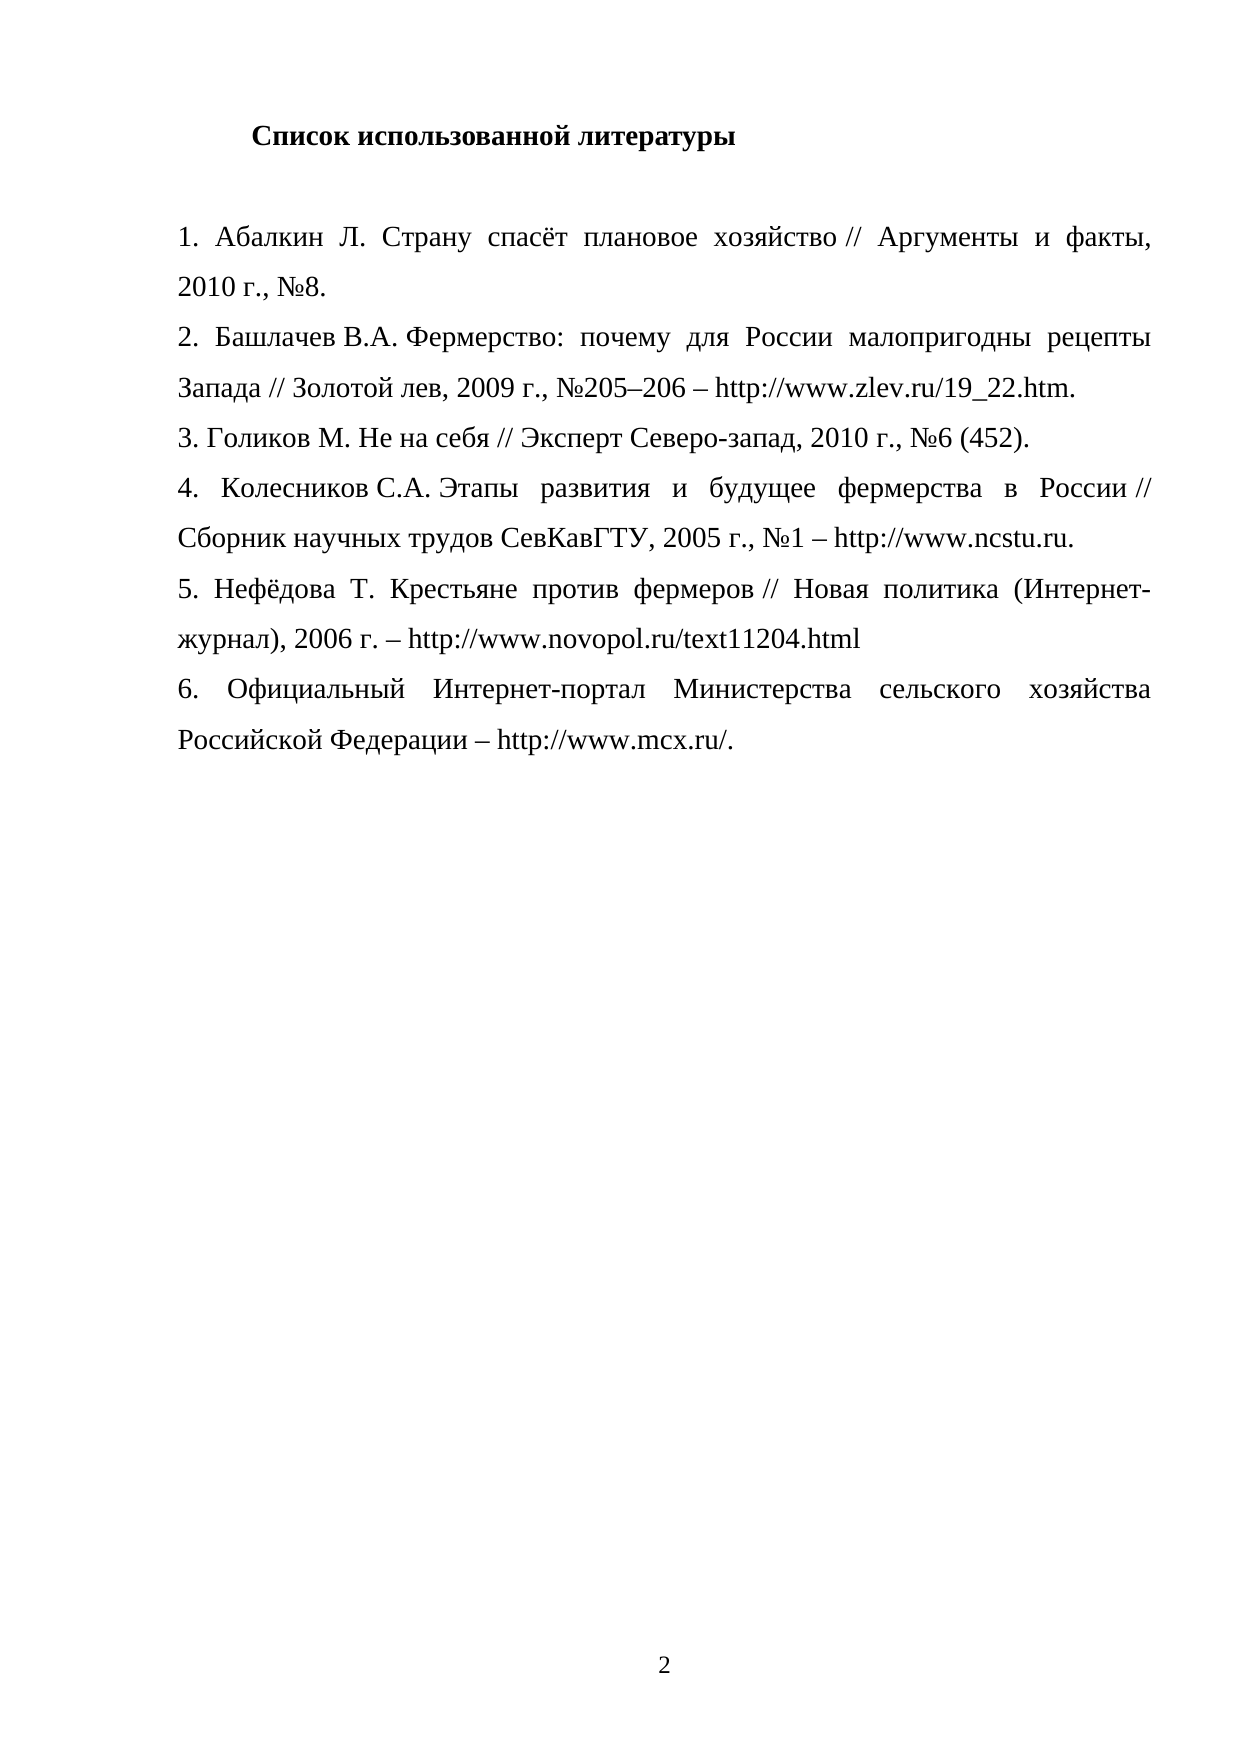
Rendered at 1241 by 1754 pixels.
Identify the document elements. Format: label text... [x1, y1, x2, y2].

text 6. Официальный Интернет-портал Министерства сельского хозяйства Российской Федерации – http://www.mcx.ru/. [177, 672, 1152, 755]
text 4. Колесников С.А. Этапы развития и будущее фермерства в России // Сборник научных трудов СевКавГТУ, 2005 г., №1 – http://www.ncstu.ru. [177, 470, 1152, 554]
text 1. Абалкин Л. Страну спасёт плановое хозяйство // Аргументы и факты, 2010 г., №8. [177, 219, 1152, 303]
text 3. Голиков М. Не на себя // Эксперт Северо-запад, 2010 г., №6 (452). [177, 420, 1152, 453]
text Список использованной литературы [177, 118, 1152, 152]
text 2. Башлачев В.А. Фермерство: почему для России малопригодны рецепты Запада // Золотой лев, 2009 г., №205–206 – http://www.zlev.ru/19_22.htm. [177, 319, 1152, 403]
text 5. Нефёдова Т. Крестьяне против фермеров // Новая политика (Интернет-журнал), 2006 г. – http://www.novopol.ru/text11204.html [177, 571, 1152, 655]
